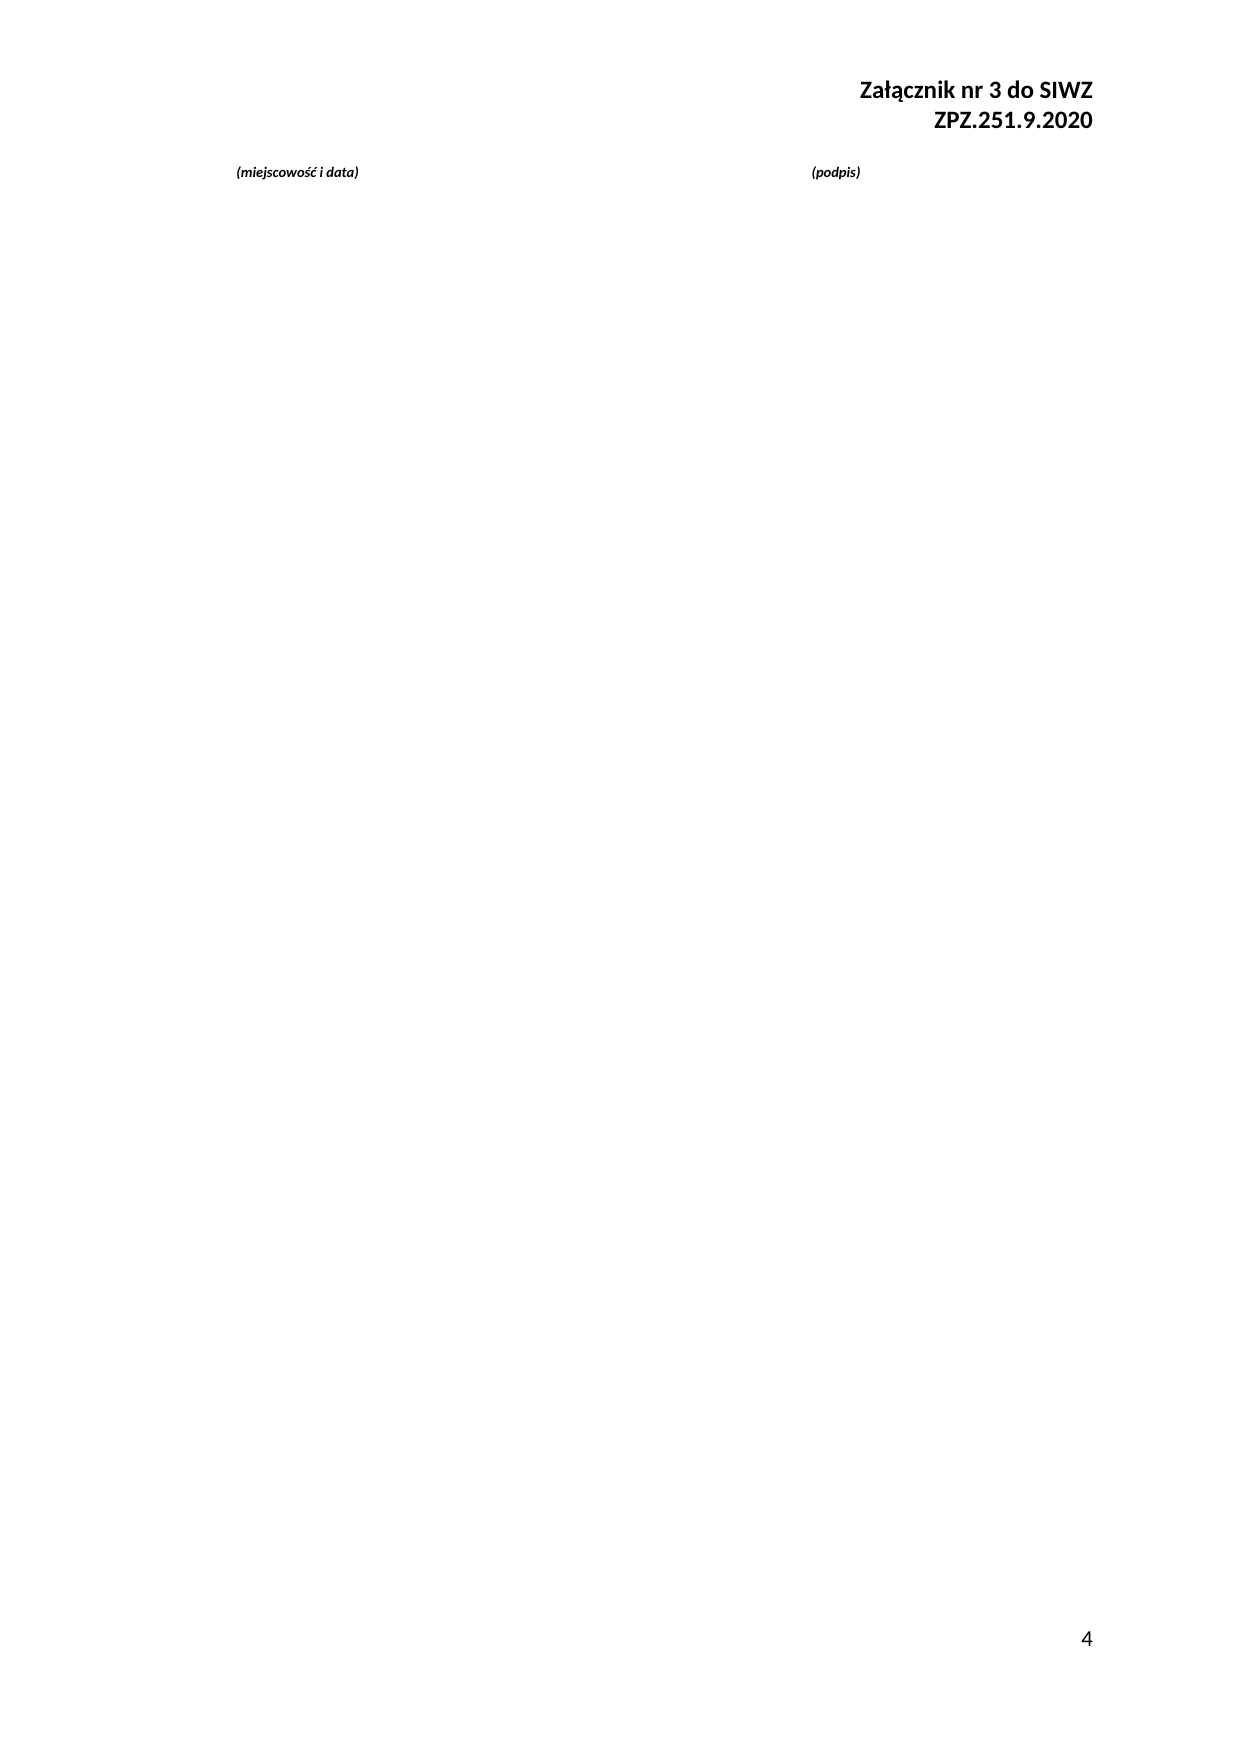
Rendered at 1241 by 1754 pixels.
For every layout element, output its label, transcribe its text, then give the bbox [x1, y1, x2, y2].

text (miejscowość i data) (podpis) [148, 163, 1093, 193]
